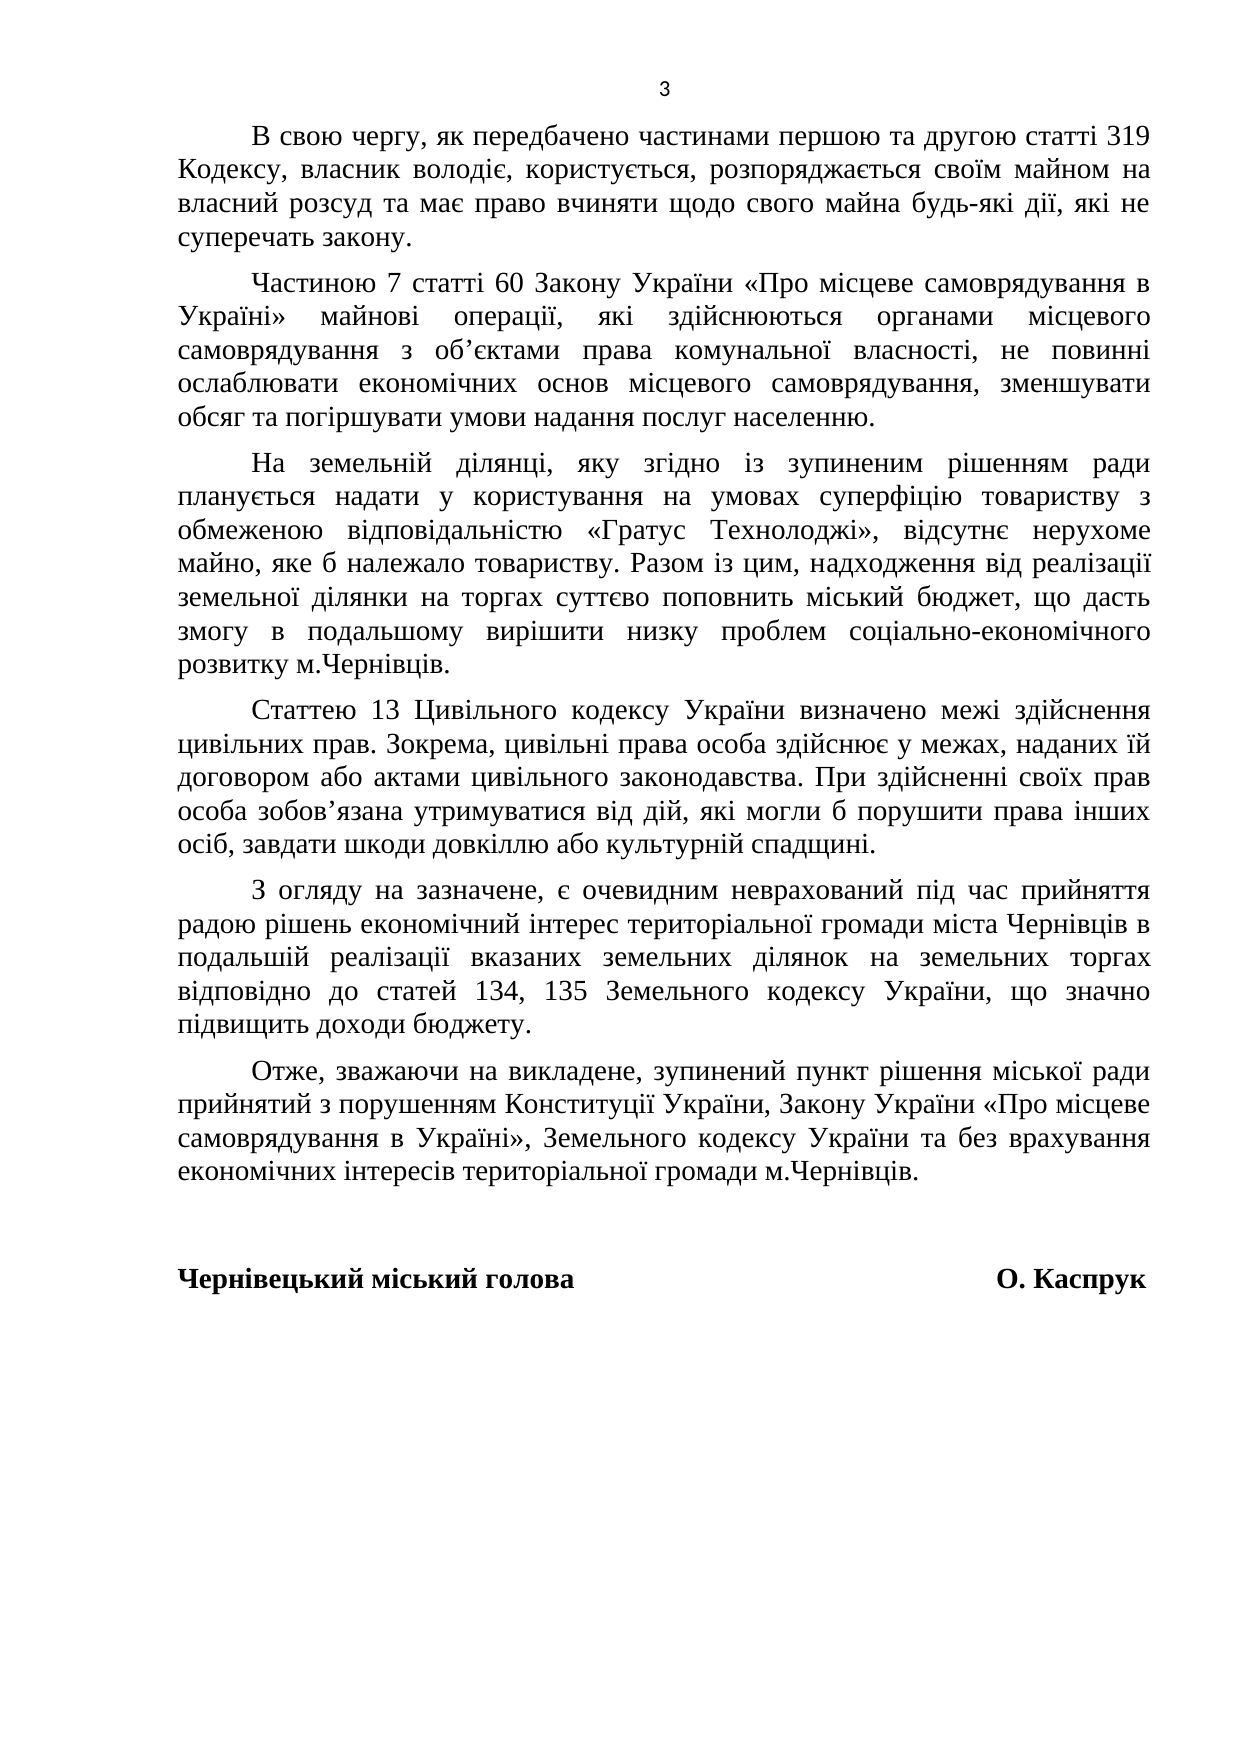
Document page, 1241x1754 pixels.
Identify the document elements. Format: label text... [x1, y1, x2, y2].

text На земельній ділянці, яку згідно із зупиненим рішенням ради планується надати у користування на умовах суперфіцію товариству з обмеженою відповідальністю «Гратус Технолоджі», відсутнє нерухоме майно, яке б належало товариству. Разом із цим, надходження від реалізації земельної ділянки на торгах суттєво поповнить міський бюджет, що дасть змогу в подальшому вирішити низку проблем соціально-економічного розвитку м.Чернівців. [177, 445, 1152, 680]
text Отже, зважаючи на викладене, зупинений пункт рішення міської ради прийнятий з порушенням Конституції України, Закону України «Про місцеве самоврядування в Україні», Земельного кодексу України та без врахування економічних інтересів територіальної громади м.Чернівців. [177, 1053, 1152, 1187]
text Частиною 7 статті 60 Закону України «Про місцеве самоврядування в Україні» майнові операції, які здійснюються органами місцевого самоврядування з об’єктами права комунальної власності, не повинні ослаблювати економічних основ місцевого самоврядування, зменшувати обсяг та погіршувати умови надання послуг населенню. [177, 265, 1152, 432]
text З огляду на зазначене, є очевидним неврахований під час прийняття радою рішень економічний інтерес територіальної громади міста Чернівців в подальшій реалізації вказаних земельних ділянок на земельних торгах відповідно до статей 134, 135 Земельного кодексу України, що значно підвищить доходи бюджету. [177, 872, 1152, 1040]
text Статтею 13 Цивільного кодексу України визначено межі здійснення цивільних прав. Зокрема, цивільні права особа здійснює у межах, наданих їй договором або актами цивільного законодавства. При здійсненні своїх прав особа зобов’язана утримуватися від дій, які могли б порушити права інших осіб, завдати шкоди довкіллю або культурній спадщині. [177, 692, 1152, 860]
text В свою чергу, як передбачено частинами першою та другою статті 319 Кодексу, власник володіє, користується, розпоряджається своїм майном на власний розсуд та має право вчиняти щодо свого майна будь-які дії, які не суперечать закону. [177, 118, 1152, 252]
text Чернівецький міський голова О. Каспрук [177, 1264, 1148, 1295]
